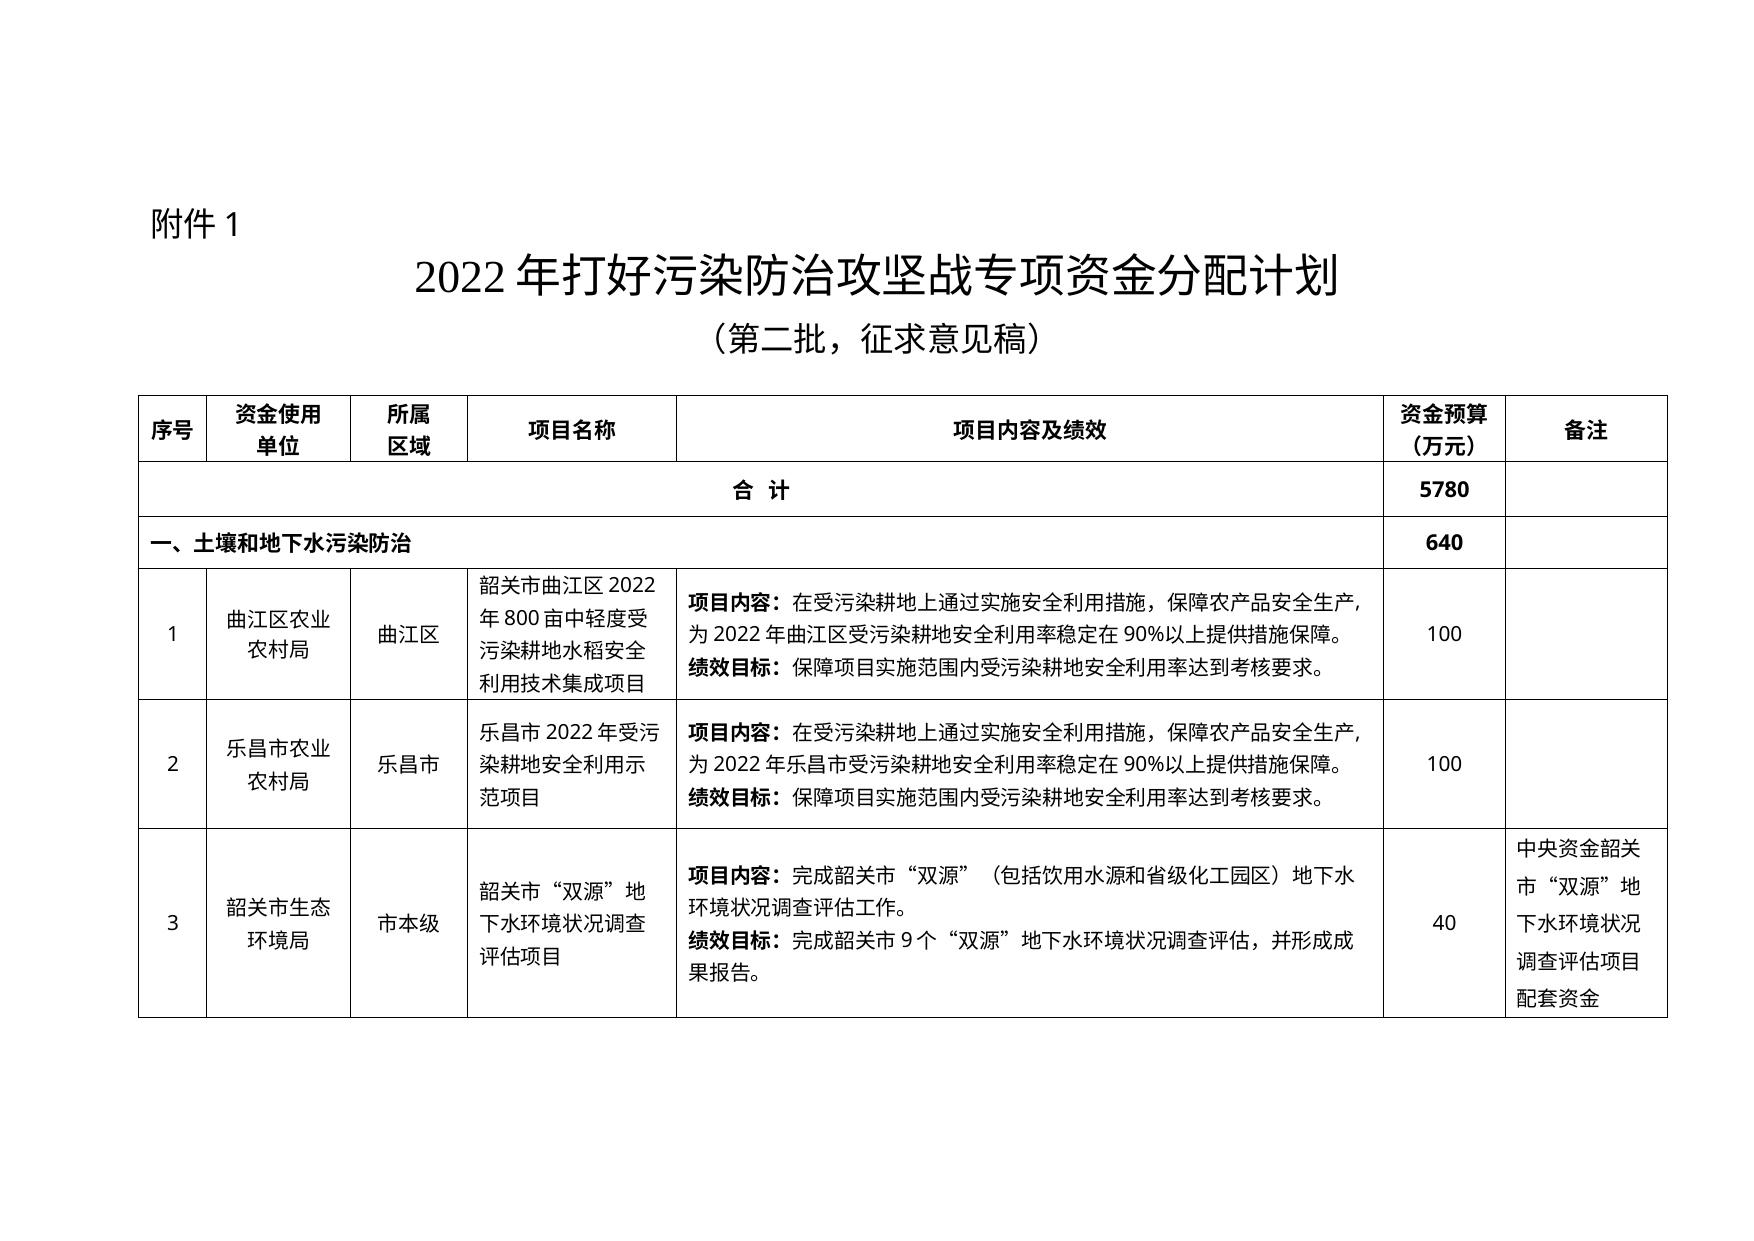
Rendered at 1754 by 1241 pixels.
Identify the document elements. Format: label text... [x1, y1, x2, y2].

table_header 资金预算 （万元） [1384, 396, 1505, 461]
table_cell 100 [1384, 700, 1505, 828]
text （第二批，征求意见稿） [150, 304, 1604, 363]
text 2022年打好污染防治攻坚战专项资金分配计划 [150, 246, 1604, 304]
table_cell [1506, 462, 1667, 516]
table_cell 曲江区 [351, 569, 467, 698]
table_header 备注 [1506, 396, 1667, 461]
table_cell 640 [1384, 517, 1505, 567]
table_cell 曲江区农业农村局 [207, 569, 350, 698]
table_cell [1506, 700, 1667, 828]
table_header 项目名称 [468, 396, 676, 461]
table_cell 3 [139, 829, 206, 1017]
table_cell 中央资金韶关市“双源”地下水环境状况调查评估项目配套资金 [1506, 829, 1667, 1017]
table_header 项目内容及绩效 [677, 396, 1383, 461]
table_cell 项目内容：在受污染耕地上通过实施安全利用措施，保障农产品安全生产,为2022年曲江区受污染耕地安全利用率稳定在90%以上提供措施保障。 绩效目标：保障项目实施范围内受污染耕地安全利用率达到考核要求。 [677, 569, 1383, 698]
table_cell 乐昌市 [351, 700, 467, 828]
table_cell [1506, 517, 1667, 567]
table_cell 乐昌市2022年受污染耕地安全利用示范项目 [468, 700, 676, 828]
table_cell 1 [139, 569, 206, 698]
table_cell 项目内容：在受污染耕地上通过实施安全利用措施，保障农产品安全生产,为2022年乐昌市受污染耕地安全利用率稳定在90%以上提供措施保障。 绩效目标：保障项目实施范围内受污染耕地安全利用率达到考核要求。 [677, 700, 1383, 828]
table_cell 100 [1384, 569, 1505, 698]
table_cell 5780 [1384, 462, 1505, 516]
table_header 资金使用 单位 [207, 396, 350, 461]
table_cell 一、土壤和地下水污染防治 [139, 517, 1383, 567]
text 附件1 [150, 198, 1604, 246]
table_cell 2 [139, 700, 206, 828]
table_cell 韶关市曲江区2022年800亩中轻度受污染耕地水稻安全利用技术集成项目 [468, 569, 676, 698]
table_cell 市本级 [351, 829, 467, 1017]
table_cell 40 [1384, 829, 1505, 1017]
table_header 序号 [139, 396, 206, 461]
table_cell 项目内容：完成韶关市“双源”（包括饮用水源和省级化工园区）地下水环境状况调查评估工作。 绩效目标：完成韶关市9个“双源”地下水环境状况调查评估，并形成成果报告。 [677, 829, 1383, 1017]
table_cell 乐昌市农业农村局 [207, 700, 350, 828]
table_cell 合 计 [139, 462, 1383, 516]
table_cell 韶关市生态环境局 [207, 829, 350, 1017]
table_header 所属 区域 [351, 396, 467, 461]
table_cell 韶关市“双源”地下水环境状况调查评估项目 [468, 829, 676, 1017]
table_cell [1506, 569, 1667, 698]
